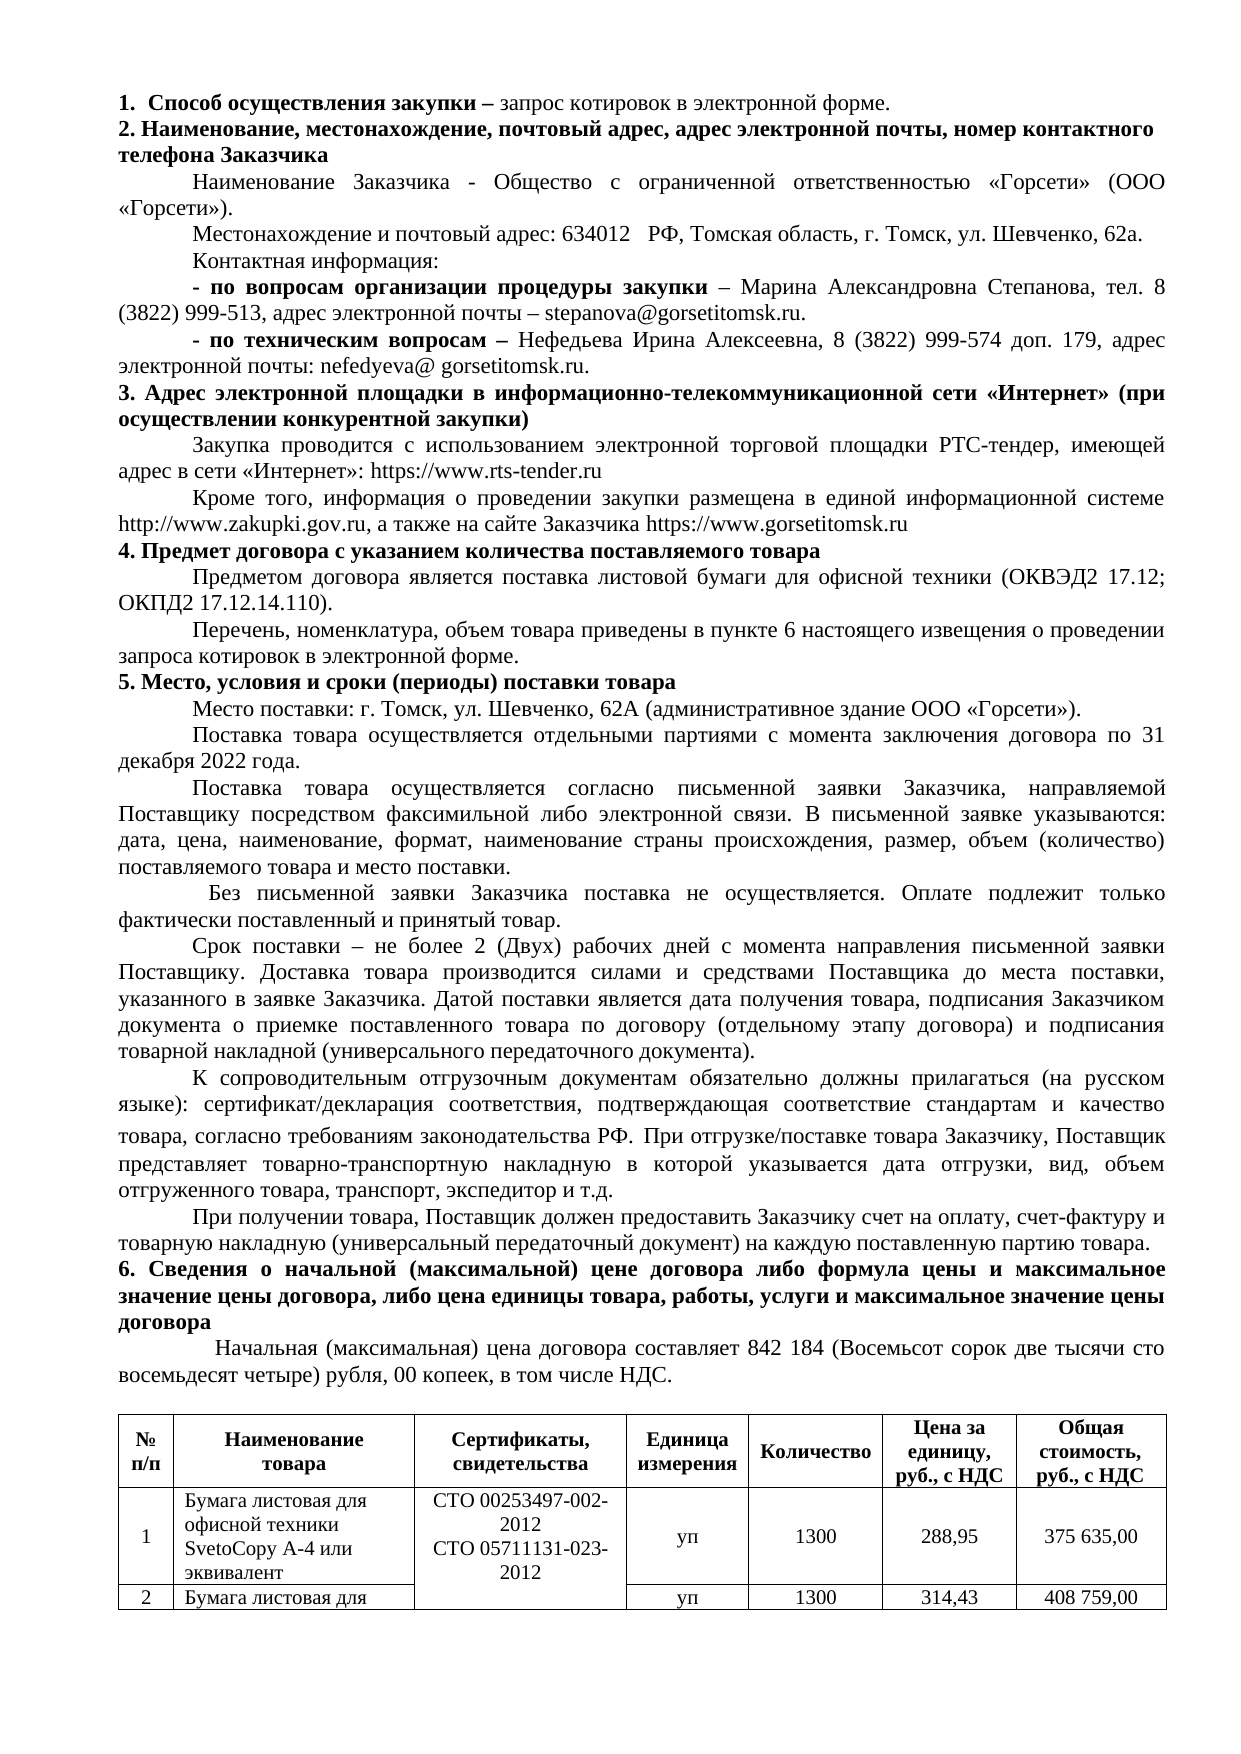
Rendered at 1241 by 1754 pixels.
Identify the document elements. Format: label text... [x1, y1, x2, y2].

table_cell 314,43 [883, 1585, 1016, 1609]
text При получении товара, Поставщик должен предоставить Заказчику счет на оплату, счет-фактуру и товарную накладную (универсальный передаточный документ) на каждую поставленную партию товара. [118, 1203, 1167, 1255]
text 2. Наименование, местонахождение, почтовый адрес, адрес электронной почты, номер контактного телефона Заказчика [118, 115, 1167, 168]
table_cell Бумага листовая для офисной техники SvetoCopy А-4 или эквивалент [174, 1488, 414, 1584]
list Способ осуществления закупки – запрос котировок в электронной форме. [118, 89, 1167, 115]
text Начальная (максимальная) цена договора составляет 842 184 (Восемьсот сорок две тысячи сто восемьдесят четыре) рубля, 00 копеек, в том числе НДС. [118, 1334, 1167, 1387]
table_header Цена за единицу, руб., с НДС [883, 1415, 1016, 1487]
table_header Сертификаты, свидетельства [415, 1415, 626, 1487]
table_header Количество [749, 1415, 882, 1487]
table_cell 408 759,00 [1017, 1585, 1166, 1609]
table_header Общая стоимость, руб., с НДС [1017, 1415, 1166, 1487]
text 5. Место, условия и сроки (периоды) поставки товара [118, 668, 1167, 695]
table_header Наименование товара [174, 1415, 414, 1487]
table_cell 288,95 [883, 1488, 1016, 1584]
text Наименование Заказчика - Общество с ограниченной ответственностью «Горсети» (ООО «Горсети»). [118, 168, 1167, 220]
table_header Единица измерения [627, 1415, 748, 1487]
table_cell 375 635,00 [1017, 1488, 1166, 1584]
list Перечень, номенклатура, объем товара приведены в пункте 6 настоящего извещения о проведении запроса котировок в электронной форме. [118, 616, 1167, 668]
list - по техническим вопросам – Нефедьева Ирина Алексеевна, 8 (3822) 999-574 доп. 179, адрес электронной почты: nefedyeva@ gorsetitomsk.ru. [118, 326, 1167, 378]
text Поставка товара осуществляется согласно письменной заявки Заказчика, направляемой Поставщику посредством факсимильной либо электронной связи. В письменной заявке указываются: дата, цена, наименование, формат, наименование страны происхождения, размер, объем (количество) поставляемого товара и место поставки. [118, 774, 1167, 879]
table_cell СТО 00253497-002-2012 СТО 05711131-023-2012 [415, 1488, 626, 1609]
table_cell 2 [119, 1585, 173, 1609]
list Предметом договора является поставка листовой бумаги для офисной техники (ОКВЭД2 17.12; ОКПД2 17.12.14.110). [118, 563, 1167, 616]
text Место поставки: г. Томск, ул. Шевченко, 62А (административное здание ООО «Горсети»). [118, 695, 1167, 721]
list Местонахождение и почтовый адрес: 634012 РФ, Томская область, г. Томск, ул. Шевченко, 62а. [118, 220, 1167, 247]
table_cell 1300 [749, 1585, 882, 1609]
table_cell уп [627, 1488, 748, 1584]
table_cell 1300 [749, 1488, 882, 1584]
list 4. Предмет договора с указанием количества поставляемого товара [118, 537, 1167, 563]
table_cell 1 [119, 1488, 173, 1584]
list Контактная информация: [118, 247, 1167, 273]
list Закупка проводится с использованием электронной торговой площадки РТС-тендер, имеющей адрес в сети «Интернет»: https://www.rts-tender.ru [118, 431, 1167, 484]
text К сопроводительным отгрузочным документам обязательно должны прилагаться (на русском языке): сертификат/декларация соответствия, подтверждающая соответствие стандартам и качество товара, согласно требованиям законодательства РФ. При отгрузке/поставке товара Заказчику, Поставщик представляет товарно-транспортную накладную в которой указывается дата отгрузки, вид, объем отгруженного товара, транспорт, экспедитор и т.д. [118, 1064, 1167, 1203]
text Кроме того, информация о проведении закупки размещена в единой информационной системе http://www.zakupki.gov.ru, а также на сайте Заказчика https://www.gorsetitomsk.ru [118, 484, 1167, 537]
table_cell уп [627, 1585, 748, 1609]
text - по вопросам организации процедуры закупки – Марина Александровна Степанова, тел. 8 (3822) 999-513, адрес электронной почты – stepanova@gorsetitomsk.ru. [118, 273, 1167, 326]
text 6. Сведения о начальной (максимальной) цене договора либо формула цены и максимальное значение цены договора, либо цена единицы товара, работы, услуги и максимальное значение цены договора [118, 1255, 1167, 1334]
text Без письменной заявки Заказчика поставка не осуществляется. Оплате подлежит только фактически поставленный и принятый товар. [118, 879, 1167, 932]
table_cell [174, 1585, 414, 1609]
text Поставка товара осуществляется отдельными партиями с момента заключения договора по 31 декабря 2022 года. [118, 721, 1167, 774]
text Срок поставки – не более 2 (Двух) рабочих дней с момента направления письменной заявки Поставщику. Доставка товара производится силами и средствами Поставщика до места поставки, указанного в заявке Заказчика. Датой поставки является дата получения товара, подписания Заказчиком документа о приемке поставленного товара по договору (отдельному этапу договора) и подписания товарной накладной (универсального передаточного документа). [118, 932, 1167, 1064]
list 3. Адрес электронной площадки в информационно-телекоммуникационной сети «Интернет» (при осуществлении конкурентной закупки) [118, 378, 1167, 431]
table_header № п/п [119, 1415, 173, 1487]
